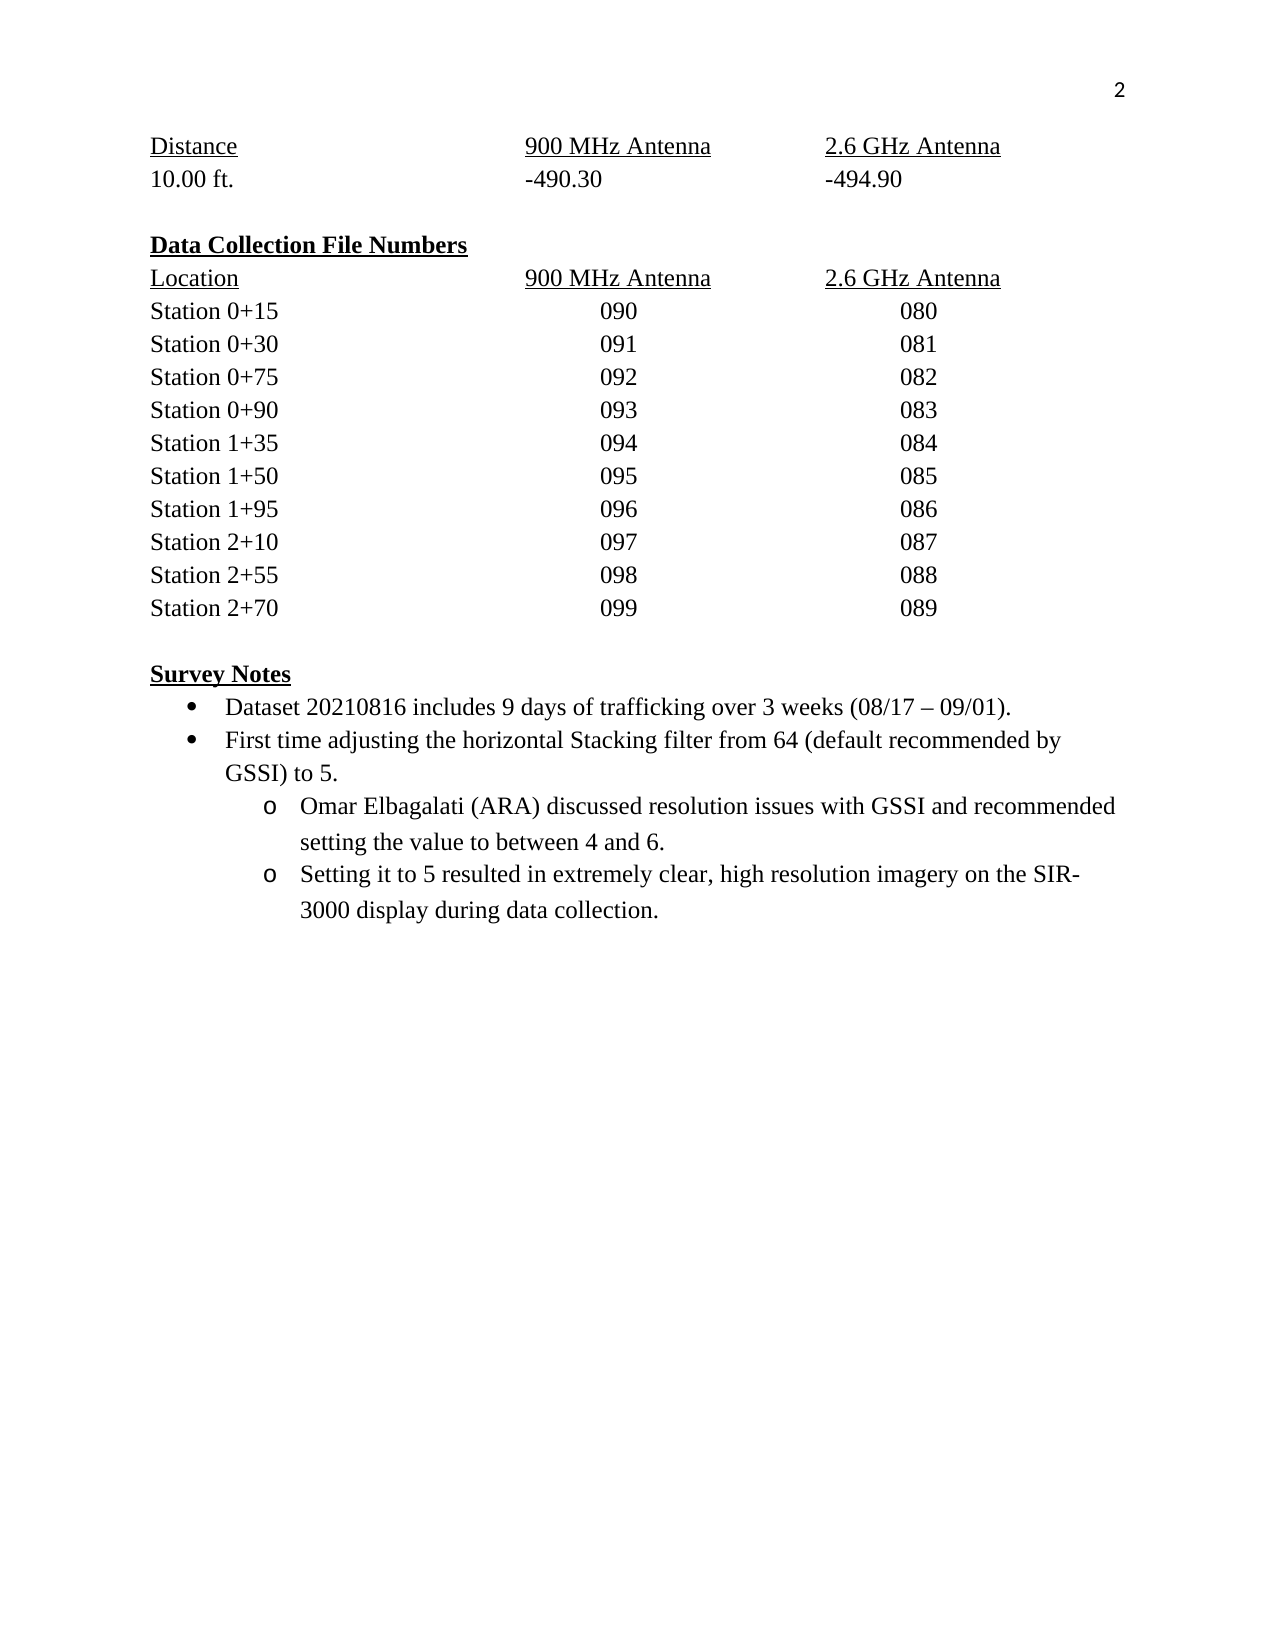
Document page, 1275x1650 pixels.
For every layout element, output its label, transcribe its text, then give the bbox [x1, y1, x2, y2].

list First time adjusting the horizontal Stacking filter from 64 (default recommended by GSSI) to 5. [187, 725, 1125, 787]
text Station 1+50 095 085 [150, 461, 1125, 490]
text Distance 900 MHz Antenna 2.6 GHz Antenna [150, 131, 1125, 160]
text Data Collection File Numbers [150, 230, 1125, 259]
text Station 2+55 098 088 [150, 560, 1125, 589]
text 10.00 ft. -490.30 -494.90 [150, 164, 1125, 193]
list Setting it to 5 resulted in extremely clear, high resolution imagery on the SIR-3000 display during data collection. [262, 859, 1125, 923]
text Location 900 MHz Antenna 2.6 GHz Antenna [150, 263, 1125, 292]
text Station 0+30 091 081 [150, 329, 1125, 358]
text Station 0+75 092 082 [150, 362, 1125, 391]
list Dataset 20210816 includes 9 days of trafficking over 3 weeks (08/17 – 09/01). [187, 692, 1125, 721]
text Station 2+10 097 087 [150, 527, 1125, 556]
text Station 0+15 090 080 [150, 296, 1125, 325]
text Survey Notes [150, 659, 1125, 688]
text Station 1+35 094 084 [150, 428, 1125, 457]
list Omar Elbagalati (ARA) discussed resolution issues with GSSI and recommended setting the value to between 4 and 6. [262, 791, 1125, 855]
text Station 0+90 093 083 [150, 395, 1125, 424]
text Station 2+70 099 089 [150, 593, 1125, 622]
text Station 1+95 096 086 [150, 494, 1125, 523]
